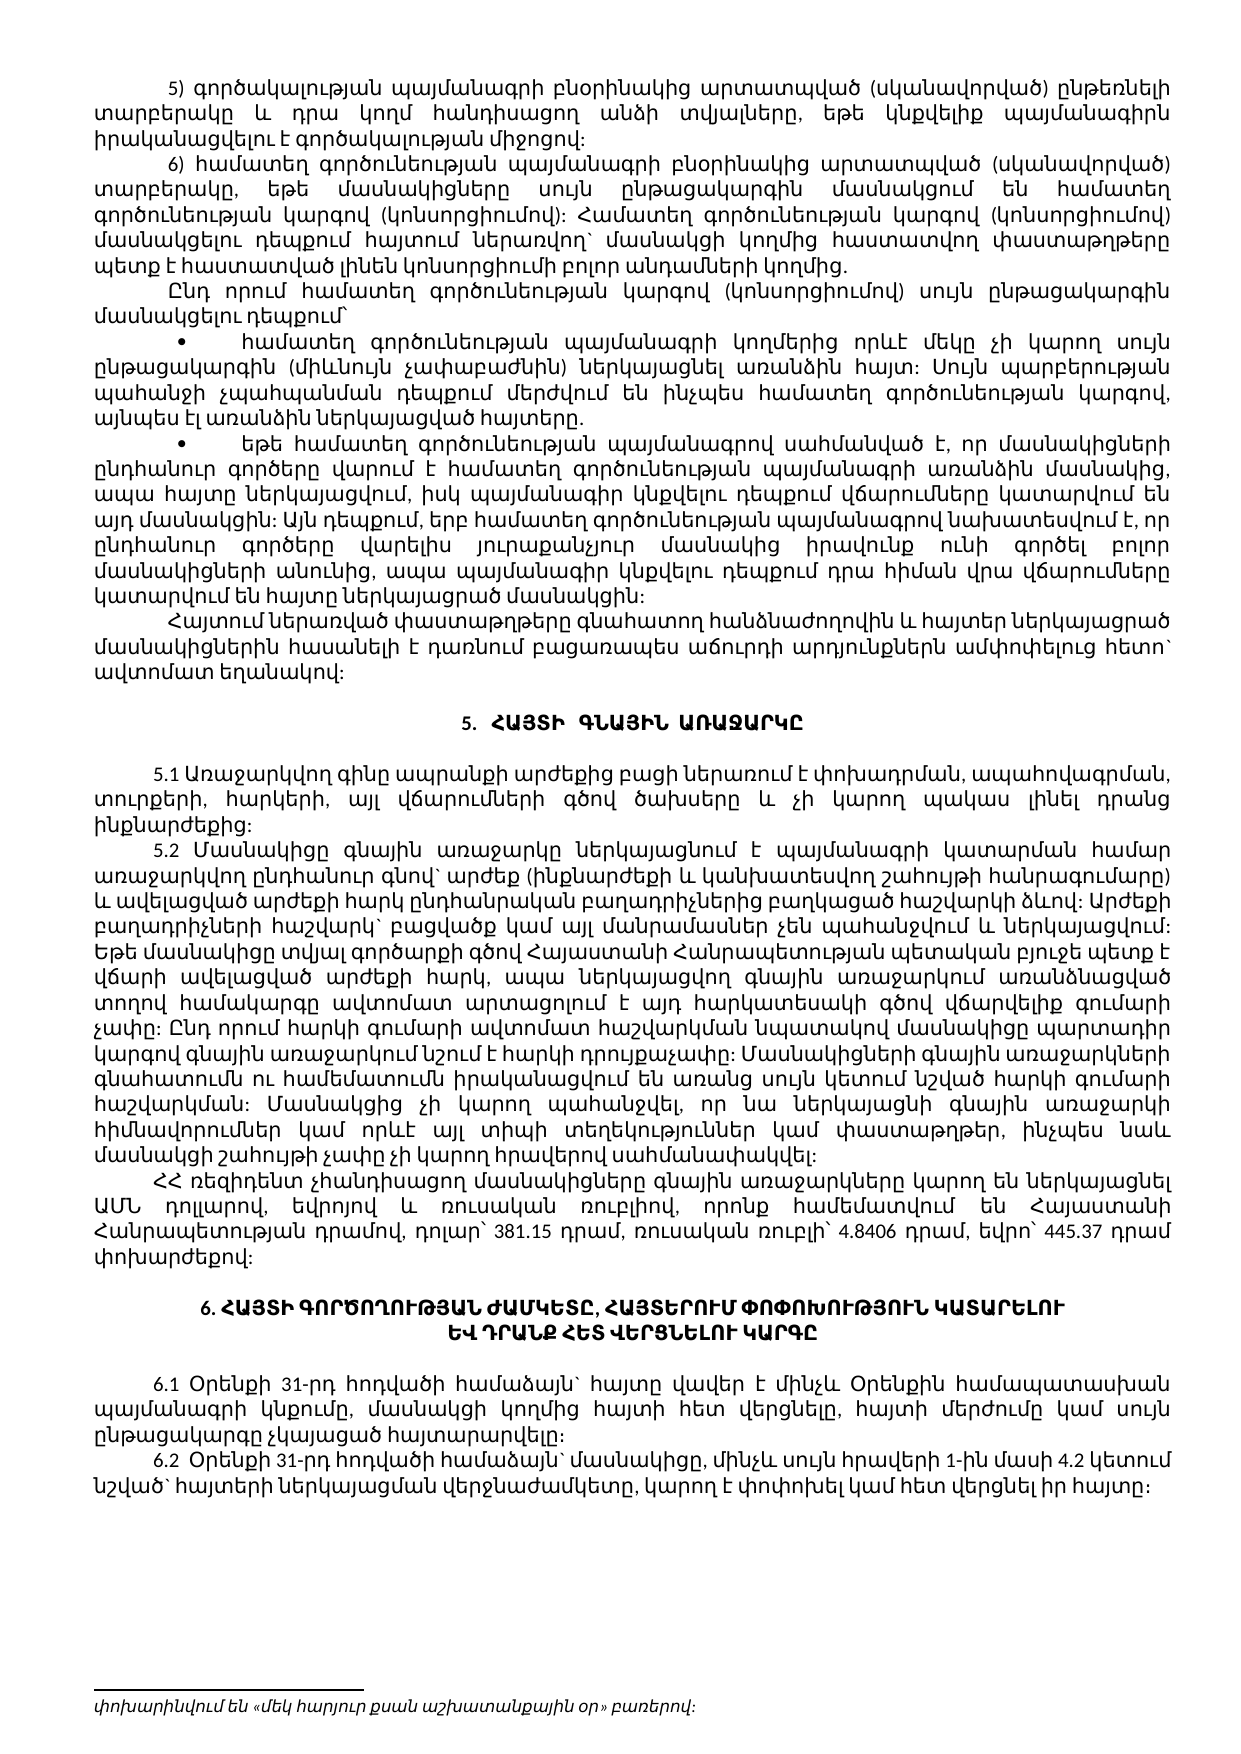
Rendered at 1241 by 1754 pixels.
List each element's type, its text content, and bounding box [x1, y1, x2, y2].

text 6) համատեղ գործունեության պայմանագրի բնօրինակից արտատպված (սկանավորված) տարբերակը, եթե մասնակիցները սույն ընթացակարգին մասնակցում են համատեղ գործունեության կարգով (կոնսորցիումով): Համատեղ գործունեության կարգով (կոնսորցիումով) մասնակցելու դեպքում հայտում ներառվող` մասնակցի կողմից հաստատվող փաստաթղթերը պետք է հաստատված լինեն կոնսորցիումի բոլոր անդամների կողմից. [94, 151, 1171, 278]
text Ընդ որում համատեղ գործունեության կարգով (կոնսորցիումով) սույն ընթացակարգին մասնակցելու դեպքում՝ [94, 278, 1171, 329]
text 5.2 Մասնակիցը գնային առաջարկը ներկայացնում է պայմանագրի կատարման համար առաջարկվող ընդհանուր գնով` արժեք (ինքնարժեքի և կանխատեսվող շահույթի հանրագումարը) և ավելացված արժեքի հարկ ընդհանրական բաղադրիչներից բաղկացած հաշվարկի ձևով: Արժեքի բաղադրիչների հաշվարկ` բացվածք կամ այլ մանրամասներ չեն պահանջվում և ներկայացվում: Եթե մասնակիցը տվյալ գործարքի գծով Հայաստանի Հանրապետության պետական բյուջե պետք է վճարի ավելացված արժեքի հարկ, ապա ներկայացվող գնային առաջարկում առանձնացված տողով համակարգը ավտոմատ արտացոլում է այդ հարկատեսակի գծով վճարվելիք գումարի չափը: Ընդ որում հարկի գումարի ավտոմատ հաշվարկման նպատակով մասնակիցը պարտադիր կարգով գնային առաջարկում նշում է հարկի դրույքաչափը: Մասնակիցների գնային առաջարկների գնահատումն ու համեմատումն իրականացվում են առանց սույն կետում նշված հարկի գումարի հաշվարկման: Մասնակցից չի կարող պահանջվել, որ նա ներկայացնի գնային առաջարկի հիմնավորումներ կամ որևէ այլ տիպի տեղեկություններ կամ փաստաթղթեր, ինչպես նաև մասնակցի շահույթի չափը չի կարող հրավերով սահմանափակվել: [94, 837, 1171, 1168]
list եթե համատեղ գործունեության պայմանագրով սահմանված է, որ մասնակիցների ընդհանուր գործերը վարում է համատեղ գործունեության պայմանագրի առանձին մասնակից, ապա հայտը ներկայացվում, իսկ պայմանագիր կնքվելու դեպքում վճարումները կատարվում են այդ մասնակցին: Այն դեպքում, երբ համատեղ գործունեության պայմանագրով նախատեսվում է, որ ընդհանուր գործերը վարելիս յուրաքանչյուր մասնակից իրավունք ունի գործել բոլոր մասնակիցների անունից, ապա պայմանագիր կնքվելու դեպքում դրա հիման վրա վճարումները կատարվում են հայտը ներկայացրած մասնակցին: [94, 431, 1171, 609]
text 6.1 Օրենքի 31-րդ հոդվածի համաձայն` հայտը վավեր է մինչև Օրենքին համապատասխան պայմանագրի կնքումը, մասնակցի կողմից հայտի հետ վերցնելը, հայտի մերժումը կամ սույն ընթացակարգը չկայացած հայտարարվելը։ [94, 1371, 1171, 1447]
text 6.2 Օրենքի 31-րդ հոդվածի համաձայն` մասնակիցը, մինչև սույն հրավերի 1-ին մասի 4.2 կետում նշված` հայտերի ներկայացման վերջնաժամկետը, կարող է փոփոխել կամ հետ վերցնել իր հայտը։ [94, 1447, 1171, 1498]
list համատեղ գործունեության պայմանագրի կողմերից որևէ մեկը չի կարող սույն ընթացակարգին (միևնույն չափաբաժնին) ներկայացնել առանձին հայտ: Սույն պարբերության պահանջի չպահպանման դեպքում մերժվում են ինչպես համատեղ գործունեության կարգով, այնպես էլ առանձին ներկայացված հայտերը. [94, 329, 1171, 431]
text 5. ՀԱՅՏԻ ԳՆԱՅԻՆ ԱՌԱՋԱՐԿԸ [94, 710, 1171, 736]
text 5.1 Առաջարկվող գինը ապրանքի արժեքից բացի ներառում է փոխադրման, ապահովագրման, տուրքերի, հարկերի, այլ վճարումների գծով ծախսերը և չի կարող պակաս լինել դրանց ինքնարժեքից: [94, 761, 1171, 837]
text 6. ՀԱՅՏԻ ԳՈՐԾՈՂՈՒԹՅԱՆ ԺԱՄԿԵՏԸ, ՀԱՅՏԵՐՈՒՄ ՓՈՓՈԽՈՒԹՅՈՒՆ ԿԱՏԱՐԵԼՈՒ [94, 1295, 1171, 1320]
text ՀՀ ռեզիդենտ չհանդիսացող մասնակիցները գնային առաջարկները կարող են ներկայացնել ԱՄՆ դոլլարով, եվրոյով և ռուսական ռուբլիով, որոնք համեմատվում են Հայաստանի Հանրապետության դրամով, դոլար՝ 381.15 դրամ, ռուսական ռուբլի՝ 4.8406 դրամ, եվրո՝ 445.37 դրամ փոխարժեքով: [94, 1168, 1171, 1269]
text ԵՎ ԴՐԱՆՔ ՀԵՏ ՎԵՐՑՆԵԼՈՒ ԿԱՐԳԸ [94, 1320, 1171, 1346]
text Հայտում ներառված փաստաթղթերը գնահատող հանձնաժողովին և հայտեր ներկայացրած մասնակիցներին հասանելի է դառնում բացառապես աճուրդի արդյունքներն ամփոփելուց հետո` ավտոմատ եղանակով: [94, 609, 1171, 685]
text 5) գործակալության պայմանագրի բնօրինակից արտատպված (սկանավորված) ընթեռնելի տարբերակը և դրա կողմ հանդիսացող անձի տվյալները, եթե կնքվելիք պայմանագիրն իրականացվելու է գործակալության միջոցով: [94, 75, 1171, 151]
